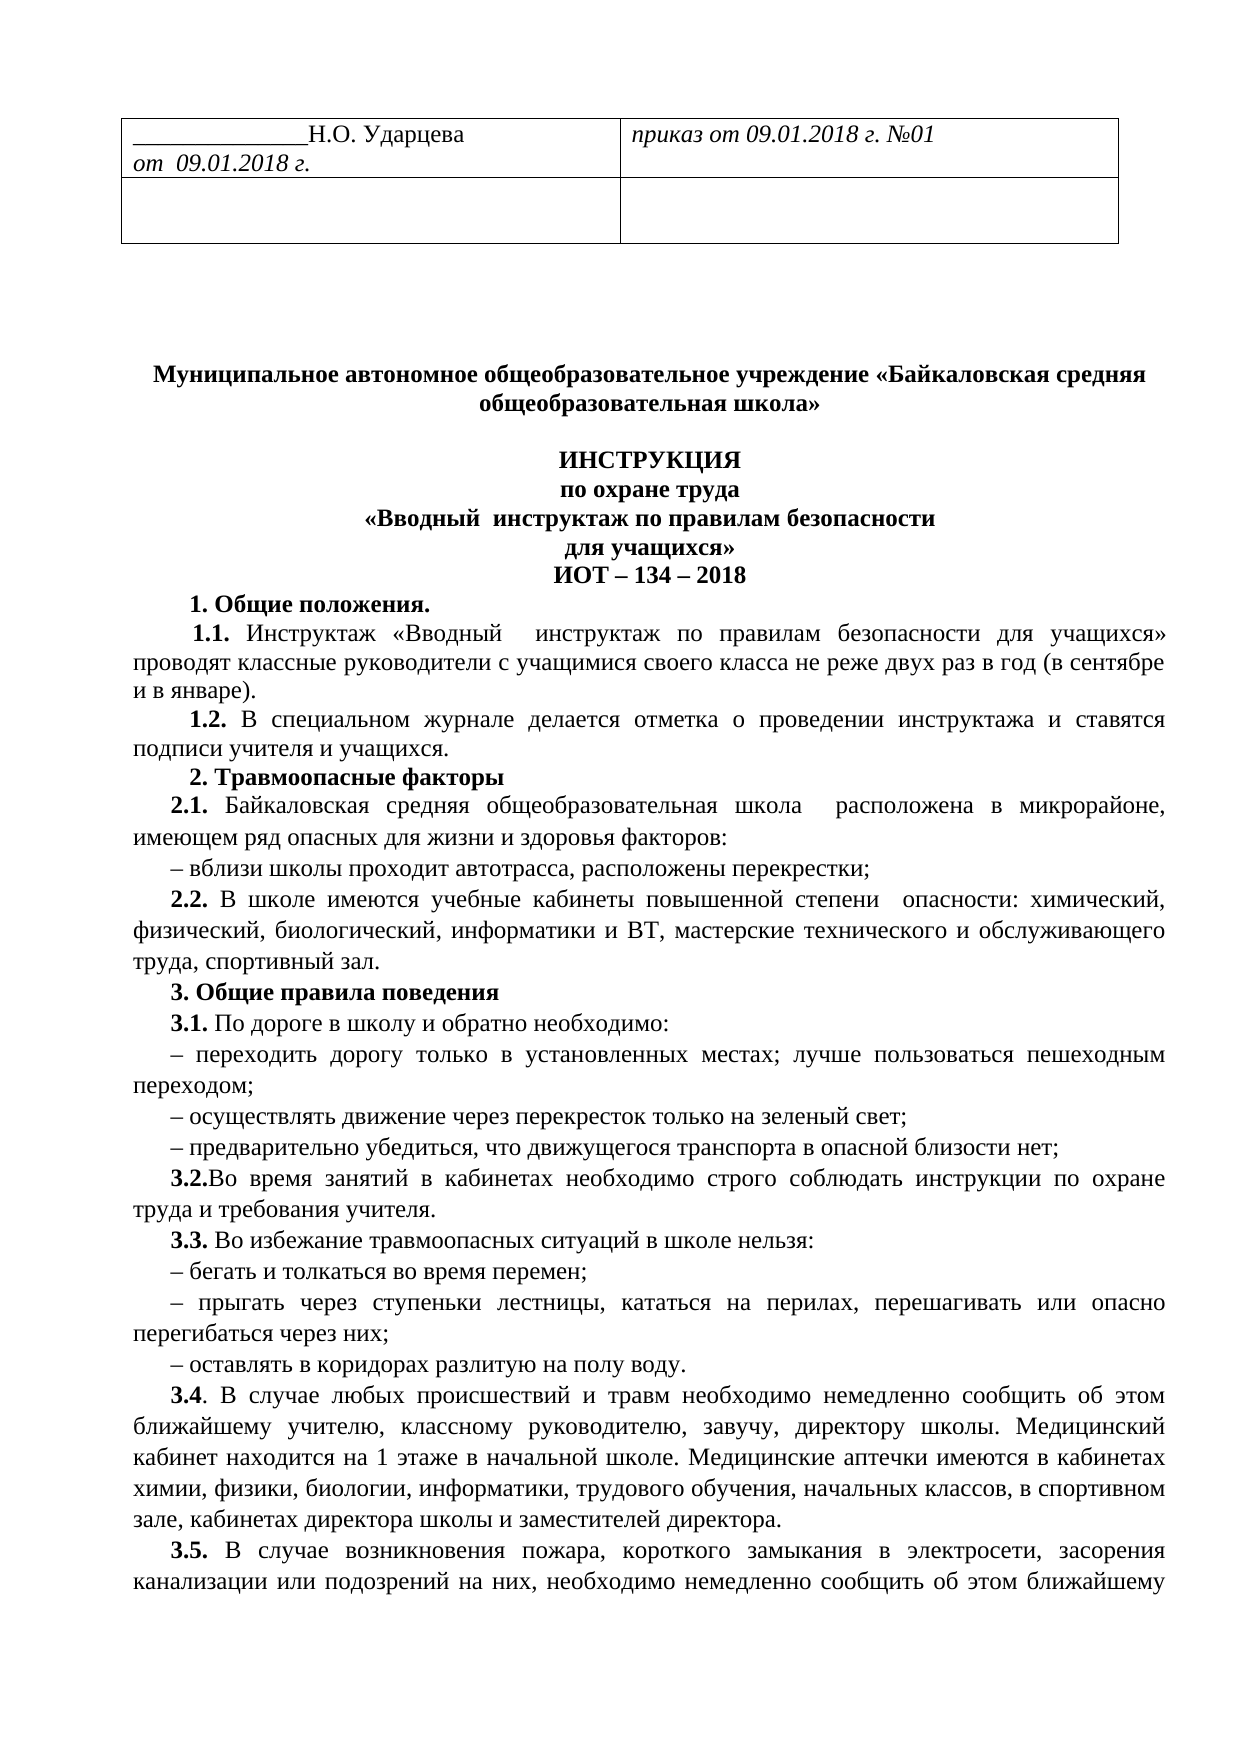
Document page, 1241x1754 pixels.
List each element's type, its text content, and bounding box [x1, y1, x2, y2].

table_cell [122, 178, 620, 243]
text – оставлять в коридорах разлитую на полу воду. [133, 1349, 1167, 1378]
text 3.1. По дороге в школу и обратно необходимо: [133, 1008, 1167, 1037]
text – вблизи школы проходит автотрасса, расположены перекрестки; [133, 853, 1167, 881]
text 3.4. В случае любых происшествий и травм необходимо немедленно сообщить об этом ближайшему учителю, классному руководителю, завучу, директору школы. Медицинский кабинет находится на 1 этаже в начальной школе. Медицинские аптечки имеются в кабинетах химии, физики, биологии, информатики, трудового обучения, начальных классов, в спортивном зале, кабинетах директора школы и заместителей директора. [133, 1380, 1167, 1533]
text – предварительно убедиться, что движущегося транспорта в опасной близости нет; [133, 1132, 1167, 1161]
text Муниципальное автономное общеобразовательное учреждение «Байкаловская средняя общеобразовательная школа» [133, 359, 1167, 417]
text 1.2. В специальном журнале делается отметка о проведении инструктажа и ставятся подписи учителя и учащихся. [133, 704, 1167, 762]
text – прыгать через ступеньки лестницы, кататься на перилах, перешагивать или опасно перегибаться через них; [133, 1287, 1167, 1347]
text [133, 1536, 1167, 1594]
text 2.1. Байкаловская средняя общеобразовательная школа расположена в микрорайоне, имеющем ряд опасных для жизни и здоровья факторов: [133, 791, 1167, 850]
text – бегать и толкаться во время перемен; [133, 1256, 1167, 1285]
text 2.2. В школе имеются учебные кабинеты повышенной степени опасности: химический, физический, биологический, информатики и ВТ, мастерские технического и обслуживающего труда, спортивный зал. [133, 884, 1167, 974]
text ИОТ – 134 – 2018 [133, 561, 1167, 589]
text 3.2.Во время занятий в кабинетах необходимо строго соблюдать инструкции по охране труда и требования учителя. [133, 1163, 1167, 1223]
text 1.1. Инструктаж «Вводный инструктаж по правилам безопасности для учащихся» проводят классные руководители с учащимися своего класса не реже двух раз в год (в сентябре и в январе). [133, 618, 1167, 704]
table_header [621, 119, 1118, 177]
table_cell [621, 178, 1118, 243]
text для учащихся» [133, 532, 1167, 561]
text 1. Общие положения. [133, 589, 1167, 618]
text – переходить дорогу только в установленных местах; лучше пользоваться пешеходным переходом; [133, 1039, 1167, 1099]
text 3.3. Во избежание травмоопасных ситуаций в школе нельзя: [133, 1225, 1167, 1254]
text 3. Общие правила поведения [133, 977, 1167, 1006]
text «Вводный инструктаж по правилам безопасности [133, 503, 1167, 532]
text по охране труда [133, 474, 1167, 503]
text 2. Травмоопасные факторы [133, 762, 1167, 791]
text ИНСТРУКЦИЯ [133, 446, 1167, 474]
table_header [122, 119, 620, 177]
text – осуществлять движение через перекресток только на зеленый свет; [133, 1101, 1167, 1130]
